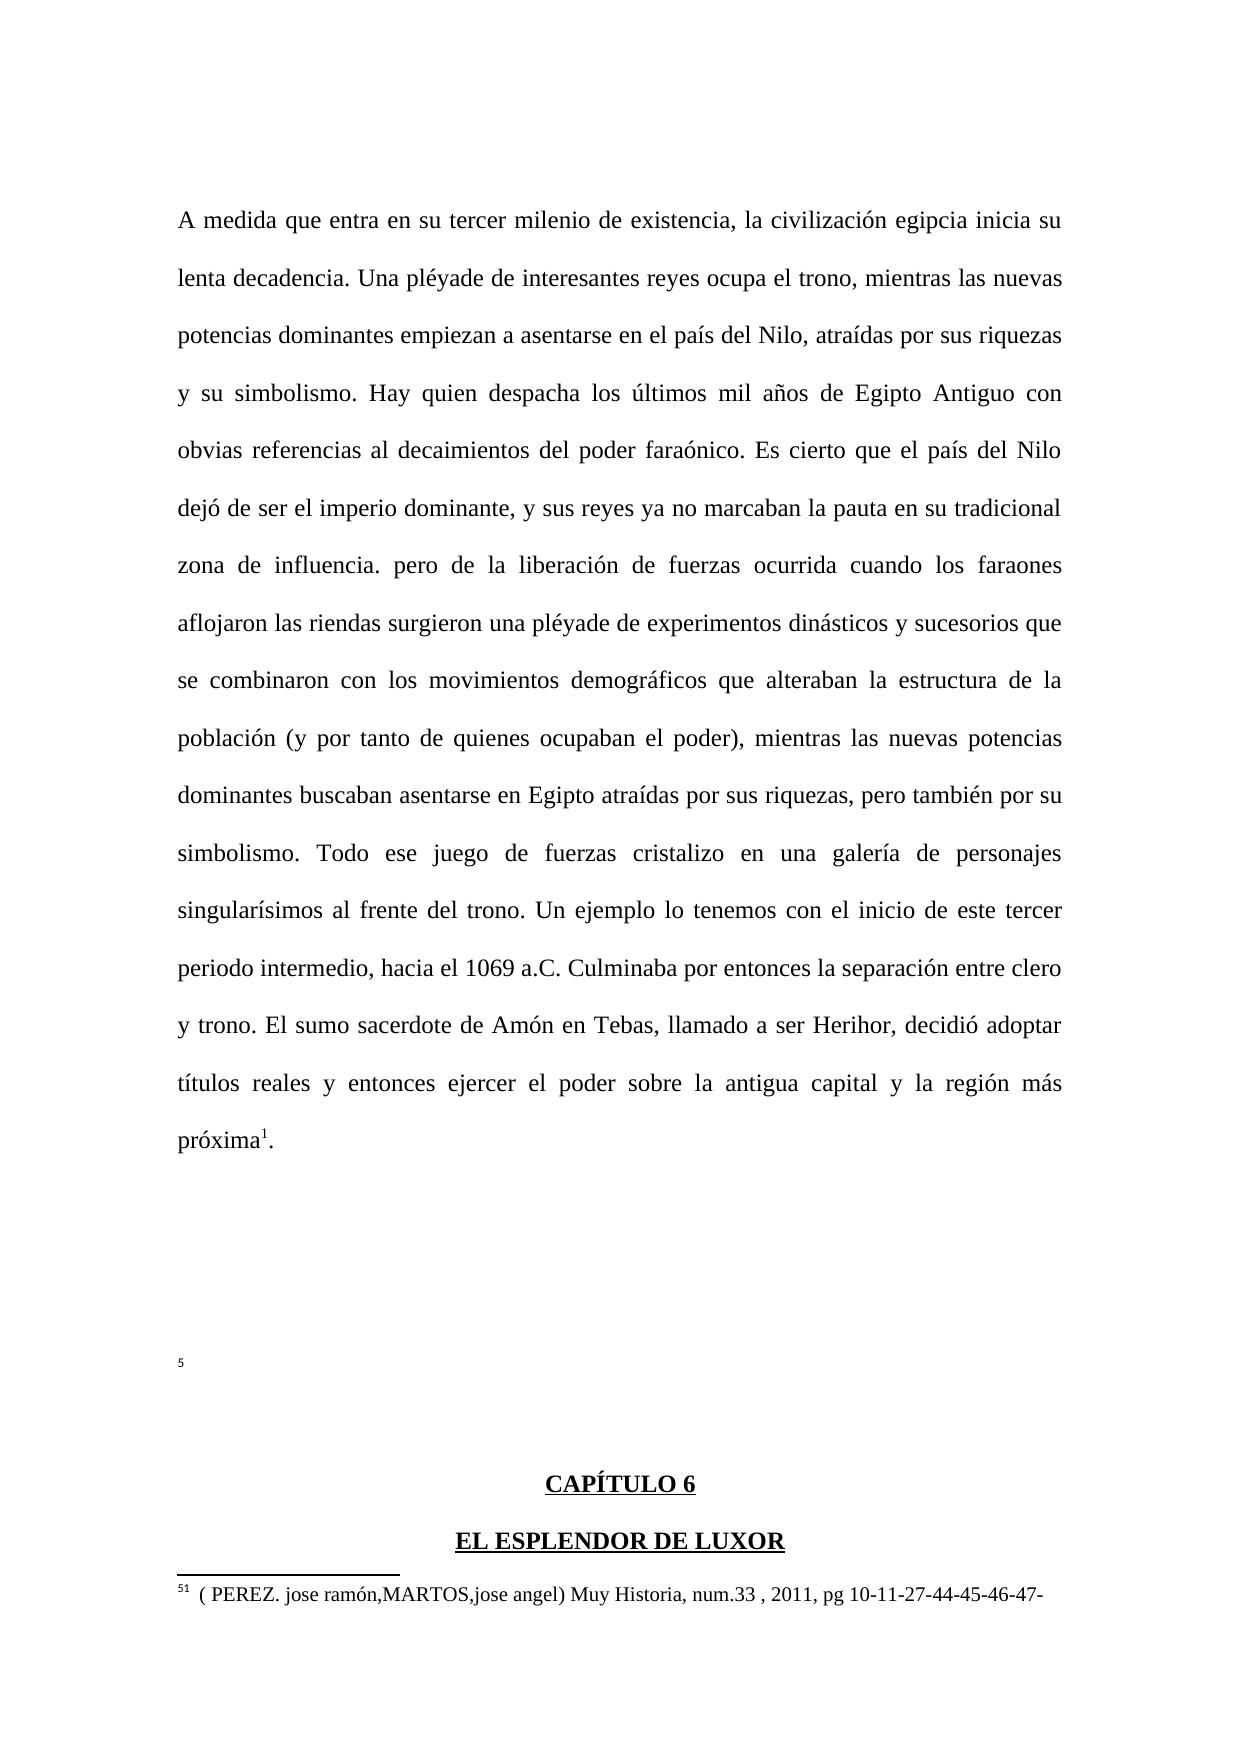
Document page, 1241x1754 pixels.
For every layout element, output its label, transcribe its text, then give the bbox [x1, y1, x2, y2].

text A medida que entra en su tercer milenio de existencia, la civilización egipcia inicia su lenta decadencia. Una pléyade de interesantes reyes ocupa el trono, mientras las nuevas potencias dominantes empiezan a asentarse en el país del Nilo, atraídas por sus riquezas y su simbolismo. Hay quien despacha los últimos mil años de Egipto Antiguo con obvias referencias al decaimientos del poder faraónico. Es cierto que el país del Nilo dejó de ser el imperio dominante, y sus reyes ya no marcaban la pauta en su tradicional zona de influencia. pero de la liberación de fuerzas ocurrida cuando los faraones aflojaron las riendas surgieron una pléyade de experimentos dinásticos y sucesorios que se combinaron con los movimientos demográficos que alteraban la estructura de la población (y por tanto de quienes ocupaban el poder), mientras las nuevas potencias dominantes buscaban asentarse en Egipto atraídas por sus riquezas, pero también por su simbolismo. Todo ese juego de fuerzas cristalizo en una galería de personajes singularísimos al frente del trono. Un ejemplo lo tenemos con el inicio de este tercer periodo intermedio, hacia el 1069 a.C. Culminaba por entonces la separación entre clero y trono. El sumo sacerdote de Amón en Tebas, llamado a ser Herihor, decidió adoptar títulos reales y entonces ejercer el poder sobre la antigua capital y la región más próxima1. [177, 148, 1063, 1154]
text CAPÍTULO 6 EL ESPLENDOR DE LUXOR [177, 1411, 1063, 1555]
